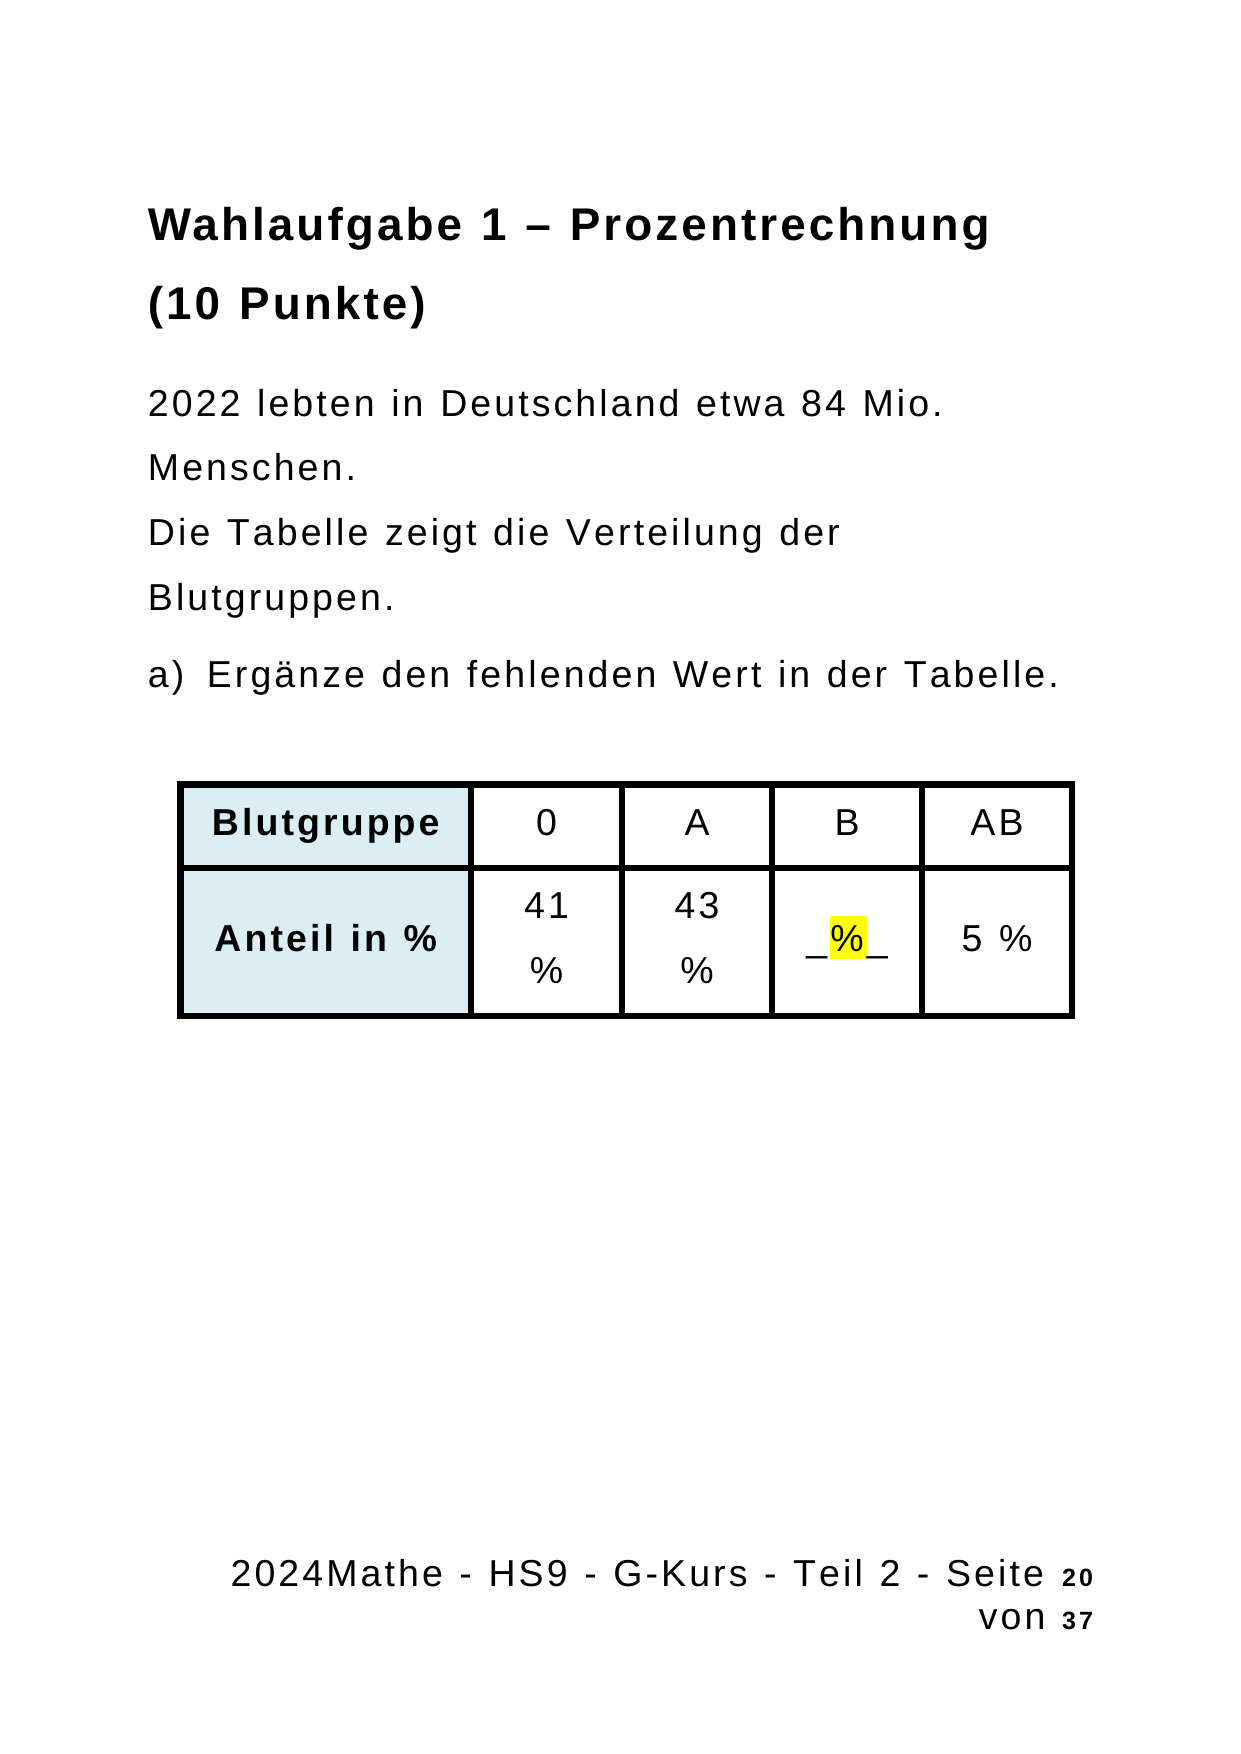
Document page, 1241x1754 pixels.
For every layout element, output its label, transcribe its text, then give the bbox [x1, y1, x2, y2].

table_header 0 [474, 788, 619, 865]
table_cell 5 % [925, 871, 1069, 1013]
table_cell 41 % [474, 871, 619, 1013]
table_header B [775, 788, 919, 865]
table_header Blutgruppe [184, 788, 468, 865]
list a) Ergänze den fehlenden Wert in der Tabelle. [148, 652, 1093, 695]
table_header A [625, 788, 769, 865]
table_cell _%_ [775, 871, 919, 1013]
subtitle Wahlaufgabe 1 – Prozentrechnung (10 Punkte) [148, 198, 1093, 329]
table_header AB [925, 788, 1069, 865]
table_cell 43 % [625, 871, 769, 1013]
text 2022 lebten in Deutschland etwa 84 Mio. Menschen. Die Tabelle zeigt die Verteilung der Blutgruppen. [148, 381, 1093, 618]
table_cell Anteil in % [184, 871, 468, 1013]
